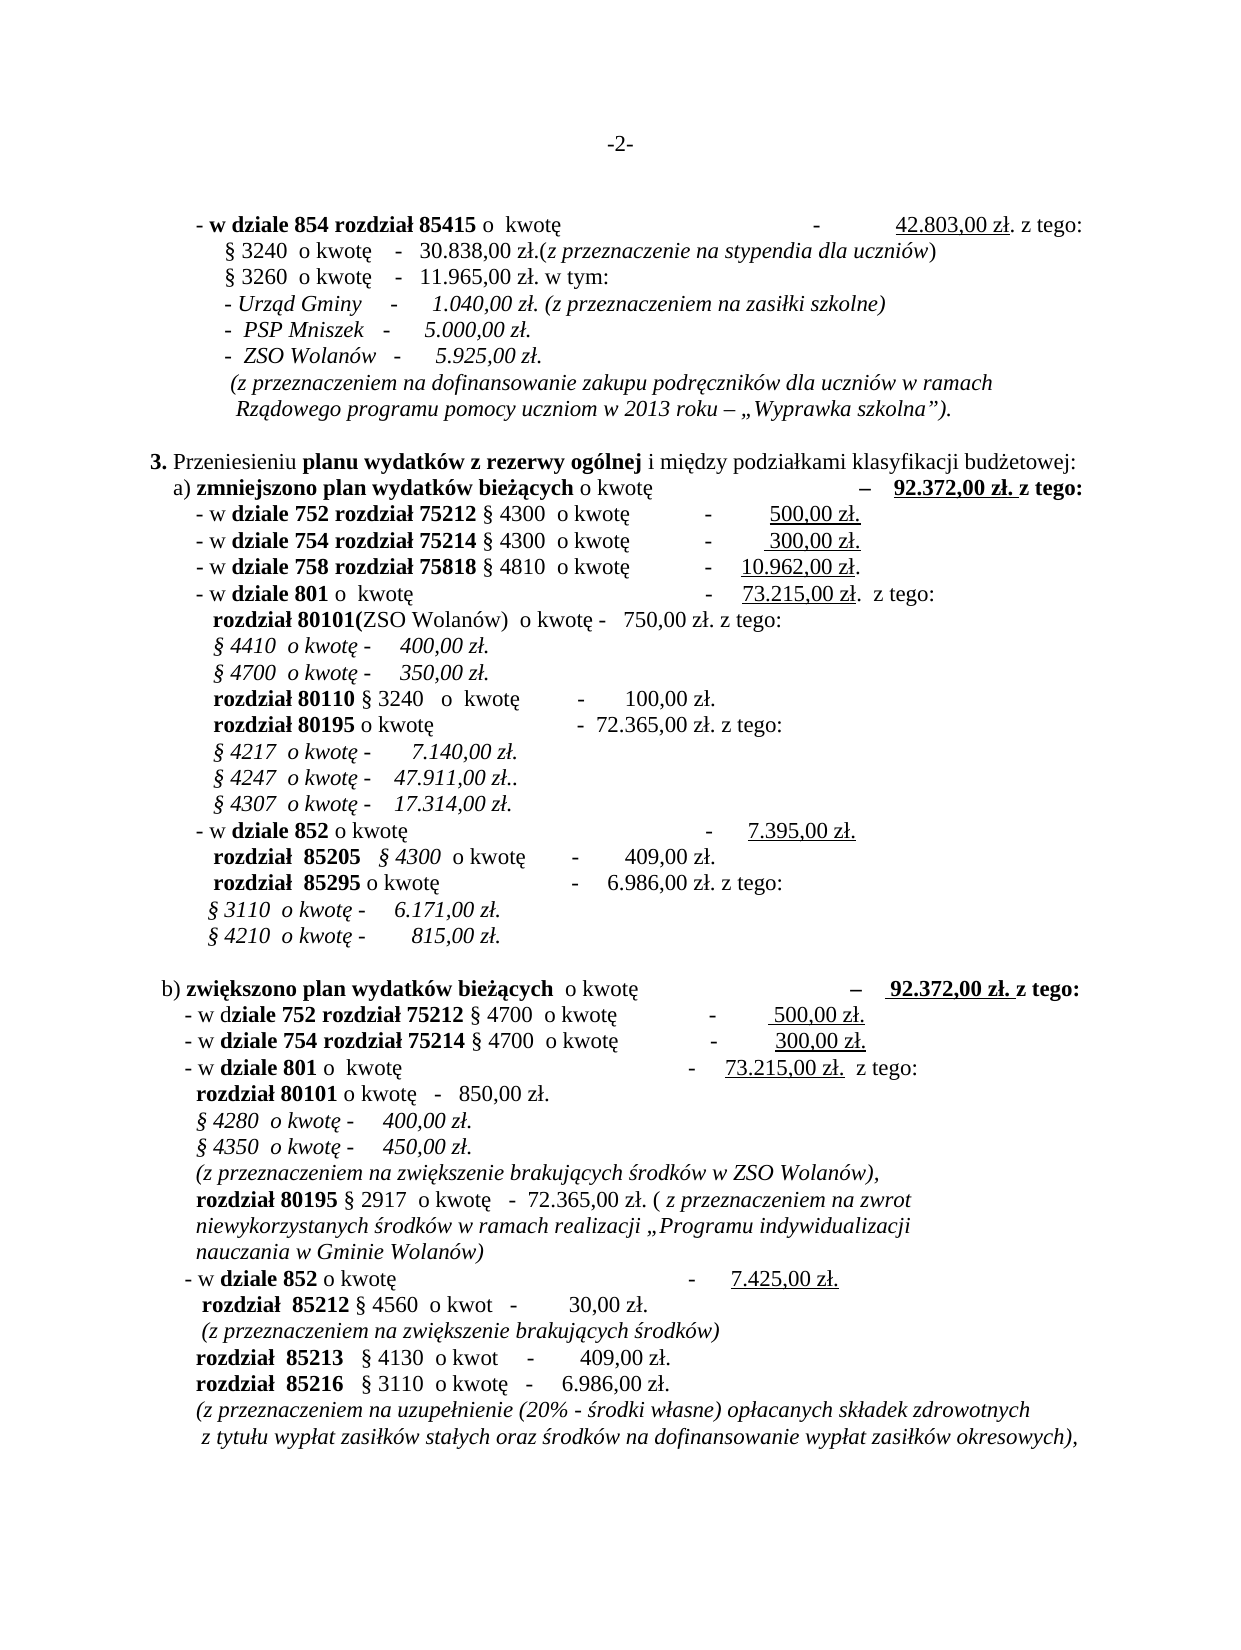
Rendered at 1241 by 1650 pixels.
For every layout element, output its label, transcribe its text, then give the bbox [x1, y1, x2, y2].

text rozdział 85212 § 4560 o kwot - 30,00 zł. [150, 1291, 1090, 1317]
text - w dziale 852 o kwotę - 7.425,00 zł. [150, 1265, 1090, 1291]
text § 4210 o kwotę - 815,00 zł. [150, 922, 1090, 948]
text 3. Przeniesieniu planu wydatków z rezerwy ogólnej i między podziałkami klasyfikacji budżetowej: [150, 448, 1090, 474]
text b) zwiększono plan wydatków bieżących o kwotę – 92.372,00 zł. z tego: [150, 975, 1090, 1001]
text - w dziale 752 rozdział 75212 § 4700 o kwotę - 500,00 zł. [150, 1001, 1090, 1028]
text rozdział 80195 § 2917 o kwotę - 72.365,00 zł. ( z przeznaczeniem na zwrot [150, 1186, 1090, 1212]
text - w dziale 754 rozdział 75214 § 4300 o kwotę - 300,00 zł. [150, 527, 1090, 553]
text rozdział 80195 o kwotę - 72.365,00 zł. z tego: [150, 711, 1090, 738]
text § 4247 o kwotę - 47.911,00 zł.. [150, 764, 1090, 790]
text rozdział 85205 § 4300 o kwotę - 409,00 zł. [150, 843, 1090, 869]
text - ZSO Wolanów - 5.925,00 zł. [150, 342, 1090, 369]
text - w dziale 754 rozdział 75214 § 4700 o kwotę - 300,00 zł. [150, 1028, 1090, 1054]
text - PSP Mniszek - 5.000,00 zł. [150, 316, 1090, 342]
text -2- [150, 130, 1090, 156]
text Rządowego programu pomocy uczniom w 2013 roku – „Wyprawka szkolna”). [150, 395, 1090, 421]
text § 4307 o kwotę - 17.314,00 zł. [150, 790, 1090, 817]
text rozdział 85213 § 4130 o kwot - 409,00 zł. [150, 1344, 1090, 1370]
text - w dziale 801 o kwotę - 73.215,00 zł. z tego: [150, 1054, 1090, 1080]
text (z przeznaczeniem na uzupełnienie (20% - środki własne) opłacanych składek zdrowotnych [150, 1397, 1090, 1423]
text (z przeznaczeniem na zwiększenie brakujących środków) [150, 1317, 1090, 1344]
text § 4350 o kwotę - 450,00 zł. [150, 1133, 1090, 1159]
text - w dziale 758 rozdział 75818 § 4810 o kwotę - 10.962,00 zł. [150, 553, 1090, 579]
text (z przeznaczeniem na zwiększenie brakujących środków w ZSO Wolanów), [150, 1159, 1090, 1186]
text - w dziale 801 o kwotę - 73.215,00 zł. z tego: [150, 579, 1090, 606]
text § 3110 o kwotę - 6.171,00 zł. [150, 896, 1090, 922]
text rozdział 85295 o kwotę - 6.986,00 zł. z tego: [150, 869, 1090, 896]
text rozdział 80101 o kwotę - 850,00 zł. [150, 1080, 1090, 1107]
text rozdział 85216 § 3110 o kwotę - 6.986,00 zł. [150, 1370, 1090, 1397]
text niewykorzystanych środków w ramach realizacji „Programu indywidualizacji [150, 1212, 1090, 1238]
text - w dziale 852 o kwotę - 7.395,00 zł. [150, 817, 1090, 843]
text § 3260 o kwotę - 11.965,00 zł. w tym: [150, 263, 1090, 290]
text z tytułu wypłat zasiłków stałych oraz środków na dofinansowanie wypłat zasiłków okresowych), [150, 1423, 1090, 1449]
text § 4410 o kwotę - 400,00 zł. [150, 632, 1090, 659]
text rozdział 80101(ZSO Wolanów) o kwotę - 750,00 zł. z tego: [150, 606, 1090, 632]
text § 3240 o kwotę - 30.838,00 zł.(z przeznaczenie na stypendia dla uczniów) [150, 237, 1090, 263]
text a) zmniejszono plan wydatków bieżących o kwotę – 92.372,00 zł. z tego: [150, 474, 1090, 501]
text - w dziale 854 rozdział 85415 o kwotę - 42.803,00 zł. z tego: [150, 211, 1090, 237]
text § 4700 o kwotę - 350,00 zł. [150, 659, 1090, 685]
text § 4280 o kwotę - 400,00 zł. [150, 1107, 1090, 1133]
text - w dziale 752 rozdział 75212 § 4300 o kwotę - 500,00 zł. [150, 501, 1090, 527]
text rozdział 80110 § 3240 o kwotę - 100,00 zł. [150, 685, 1090, 711]
text (z przeznaczeniem na dofinansowanie zakupu podręczników dla uczniów w ramach [150, 369, 1090, 395]
text nauczania w Gminie Wolanów) [150, 1238, 1090, 1265]
text - Urząd Gminy - 1.040,00 zł. (z przeznaczeniem na zasiłki szkolne) [150, 290, 1090, 316]
text § 4217 o kwotę - 7.140,00 zł. [150, 738, 1090, 764]
